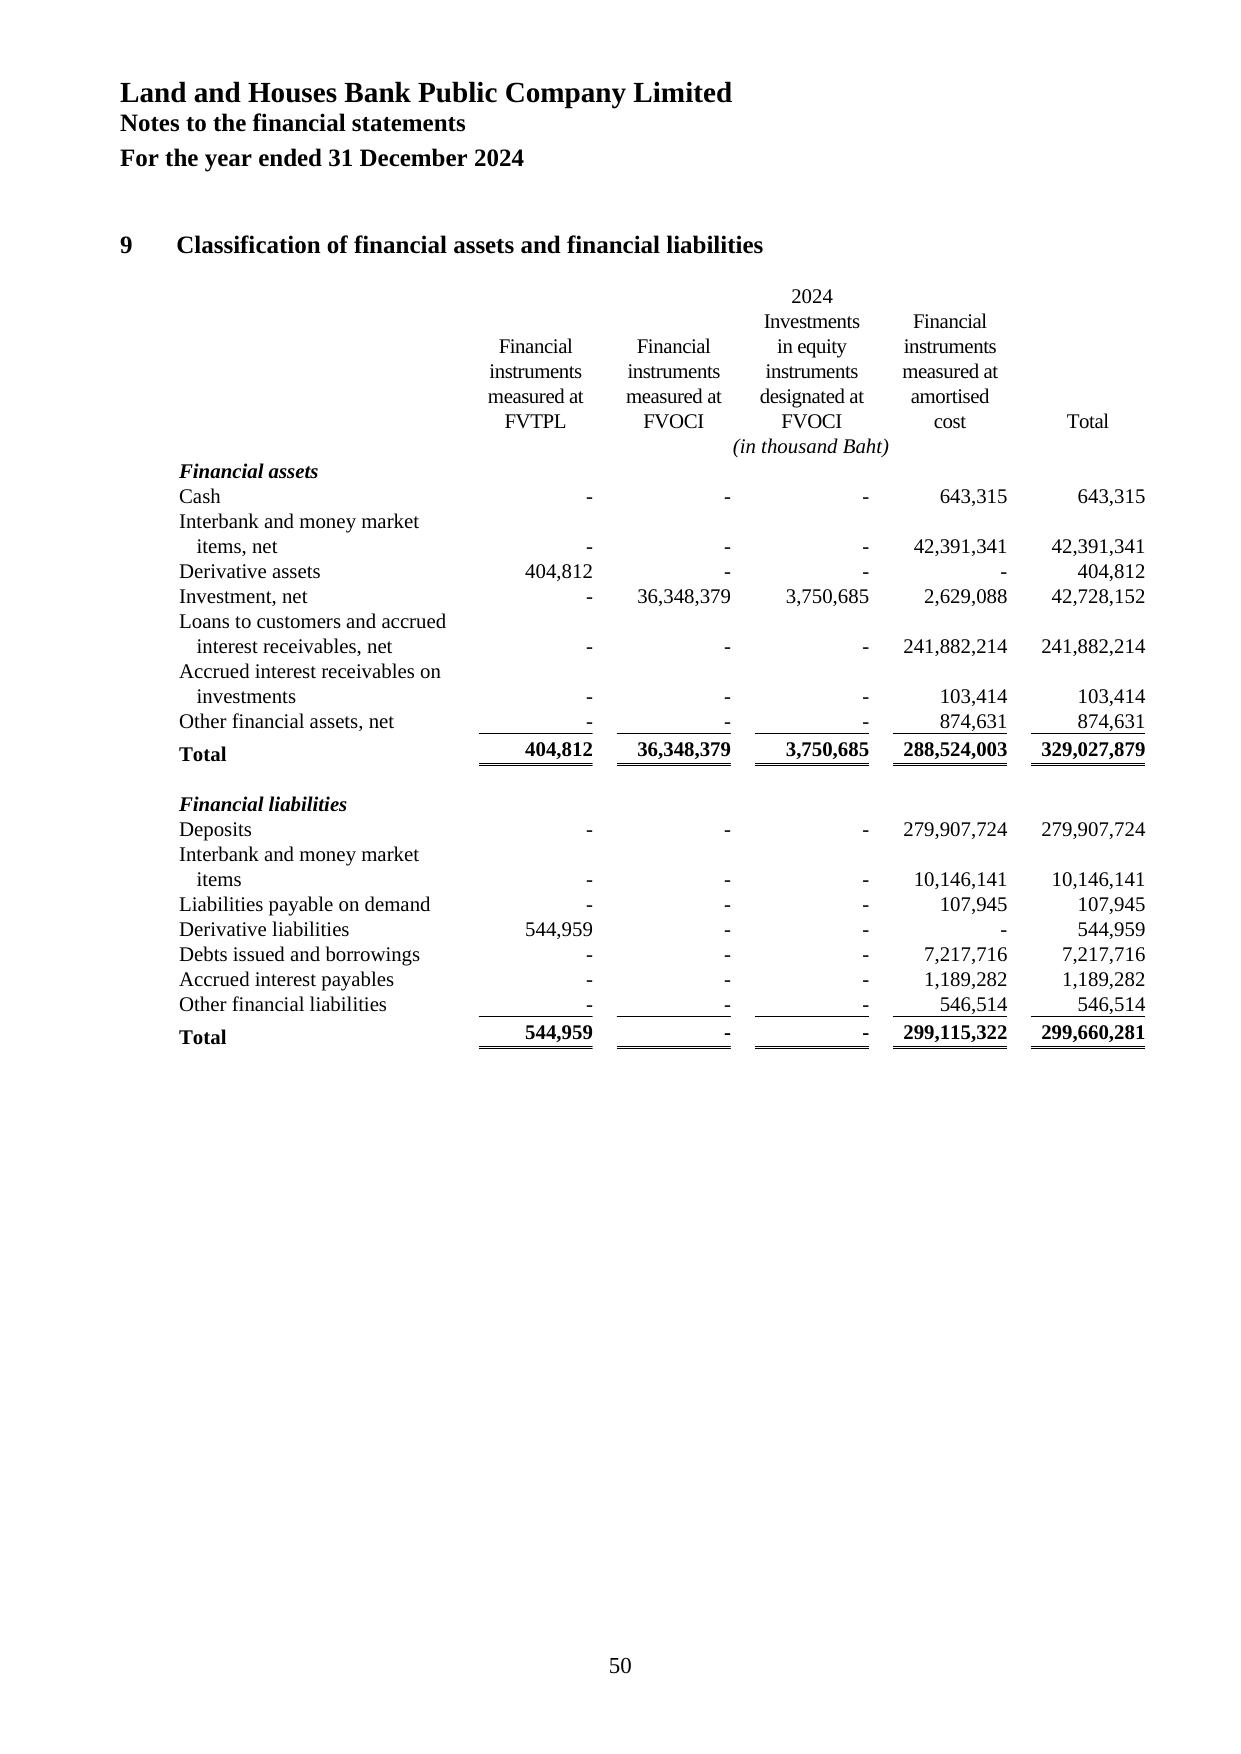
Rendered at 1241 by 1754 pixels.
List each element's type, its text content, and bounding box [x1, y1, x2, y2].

subtitle Classification of financial assets and financial liabilities [120, 230, 1120, 258]
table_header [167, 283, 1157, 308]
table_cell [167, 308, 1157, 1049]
